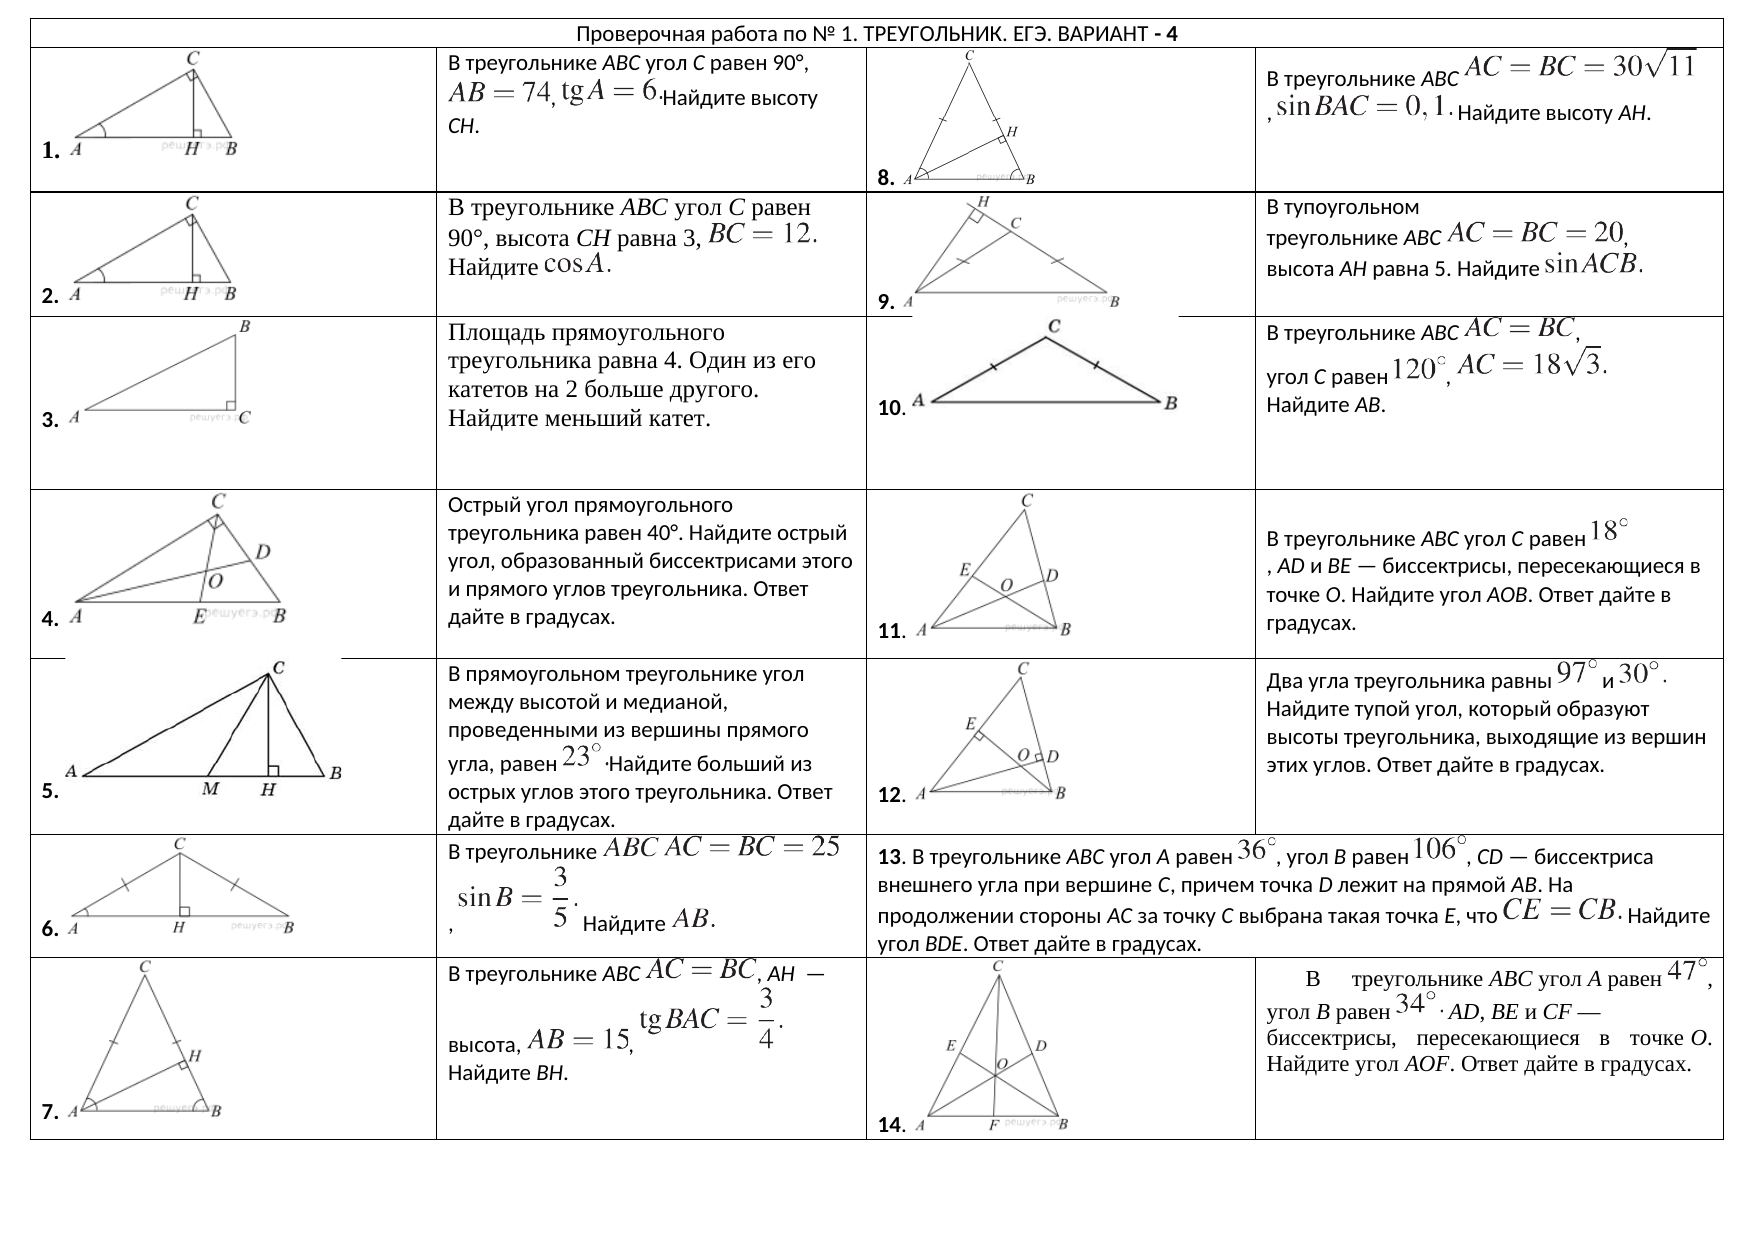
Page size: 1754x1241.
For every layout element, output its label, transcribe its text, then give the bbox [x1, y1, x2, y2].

table_cell В треугольнике ABC угол A равен , угол B равен AD, BE и CF — биссектрисы, пересекающиеся в точке O. Найдите угол AOF. Ответ дайте в градусах. [1256, 958, 1723, 1138]
picture [1396, 991, 1443, 1019]
table_cell 5. [31, 659, 436, 833]
table_cell В тупоугольном треугольнике ABC , высота AH равна 5. Найдите [1256, 193, 1723, 316]
table_cell В треугольнике ABC угол C равен 90°, , Найдите высоту CH. [437, 48, 866, 191]
picture [901, 192, 1123, 310]
table_cell Площадь прямоугольного треугольника равна 4. Один из его катетов на 2 больше другого. Найдите меньший катет. [437, 317, 866, 489]
table_cell В треугольнике , Найдите [437, 835, 866, 957]
picture [64, 834, 297, 937]
table_cell Два угла треугольника равны и Найдите тупой угол, который образуют высоты треугольника, выходящие из вершин этих углов. Ответ дайте в градусах. [1256, 659, 1723, 833]
table_cell В прямоугольном треугольнике угол между высотой и медианой, проведенными из вершины прямого угла, равен Найдите больший из острых углов этого треугольника. Ответ дайте в градусах. [437, 659, 866, 833]
table_cell 4. [31, 490, 436, 658]
picture [1238, 836, 1276, 865]
picture [65, 489, 291, 627]
picture [1667, 957, 1707, 986]
picture [562, 743, 609, 772]
table_cell 9. [867, 193, 1255, 316]
table_cell Проверочная работа по № 1. ТРЕУГОЛЬНИК. ЕГЭ. ВАРИАНТ - 4 [31, 19, 1723, 47]
table_cell 1. [31, 48, 436, 191]
picture [912, 489, 1075, 639]
picture [671, 907, 715, 931]
picture [65, 316, 254, 428]
picture [458, 865, 578, 931]
table_cell В треугольнике ABC угол C равен , AD и BE — биссектрисы, пересекающиеся в точке O. Найдите угол AOB. Ответ дайте в градусах. [1256, 490, 1723, 658]
table_cell 11. [867, 490, 1255, 658]
picture [1557, 658, 1597, 689]
picture [663, 834, 839, 860]
picture [645, 957, 757, 982]
picture [1414, 834, 1466, 865]
picture [1463, 47, 1697, 87]
picture [1545, 251, 1643, 277]
table_cell Острый угол прямоугольного треугольника равен 40°. Найдите острый угол, образованный биссектрисами этого и прямого углов треугольника. Ответ дайте в градусах. [437, 490, 866, 658]
table_cell В треугольнике ABC , угол C равен , Найдите AB. [1256, 317, 1723, 489]
table_cell 13. В треугольнике ABC угол A равен , угол B равен , CD — биссектриса внешнего угла при вершине C, причем точка D лежит на прямой AB. На продолжении стороны AC за точку C выбрана такая точка E, что Найдите угол BDE. Ответ дайте в градусах. [867, 835, 1723, 957]
picture [639, 987, 783, 1053]
picture [912, 957, 1070, 1133]
picture [64, 957, 225, 1120]
table_cell 3. [31, 317, 436, 489]
picture [1456, 345, 1607, 385]
picture [1503, 898, 1622, 923]
table_cell 14. [867, 958, 1255, 1138]
picture [602, 836, 659, 860]
table_cell 6. [31, 835, 436, 957]
table_cell В треугольнике ABC , AH — высота, , Найдите BH. [437, 958, 866, 1138]
table_cell 2. [31, 193, 436, 316]
table_cell 10. [867, 317, 1255, 489]
picture [901, 47, 1037, 186]
picture [561, 75, 663, 106]
picture [912, 316, 1179, 415]
picture [912, 658, 1069, 802]
picture [1463, 316, 1575, 340]
picture [1591, 517, 1628, 546]
picture [65, 192, 239, 304]
picture [544, 251, 611, 276]
picture [707, 221, 817, 247]
picture [447, 80, 551, 106]
table_cell 12. [867, 659, 1255, 833]
picture [526, 1027, 629, 1053]
picture [1619, 660, 1667, 689]
picture [1446, 220, 1623, 246]
table_cell В треугольнике ABC угол C равен 90°, высота CH равна 3, Найдите [437, 193, 866, 316]
picture [65, 658, 342, 799]
picture [1277, 92, 1453, 121]
table_cell В треугольнике ABC , Найдите высоту AH. [1256, 48, 1723, 191]
table_cell 8. [867, 48, 1255, 191]
picture [1393, 355, 1446, 385]
table_cell 7. [31, 958, 436, 1138]
picture [66, 47, 240, 159]
